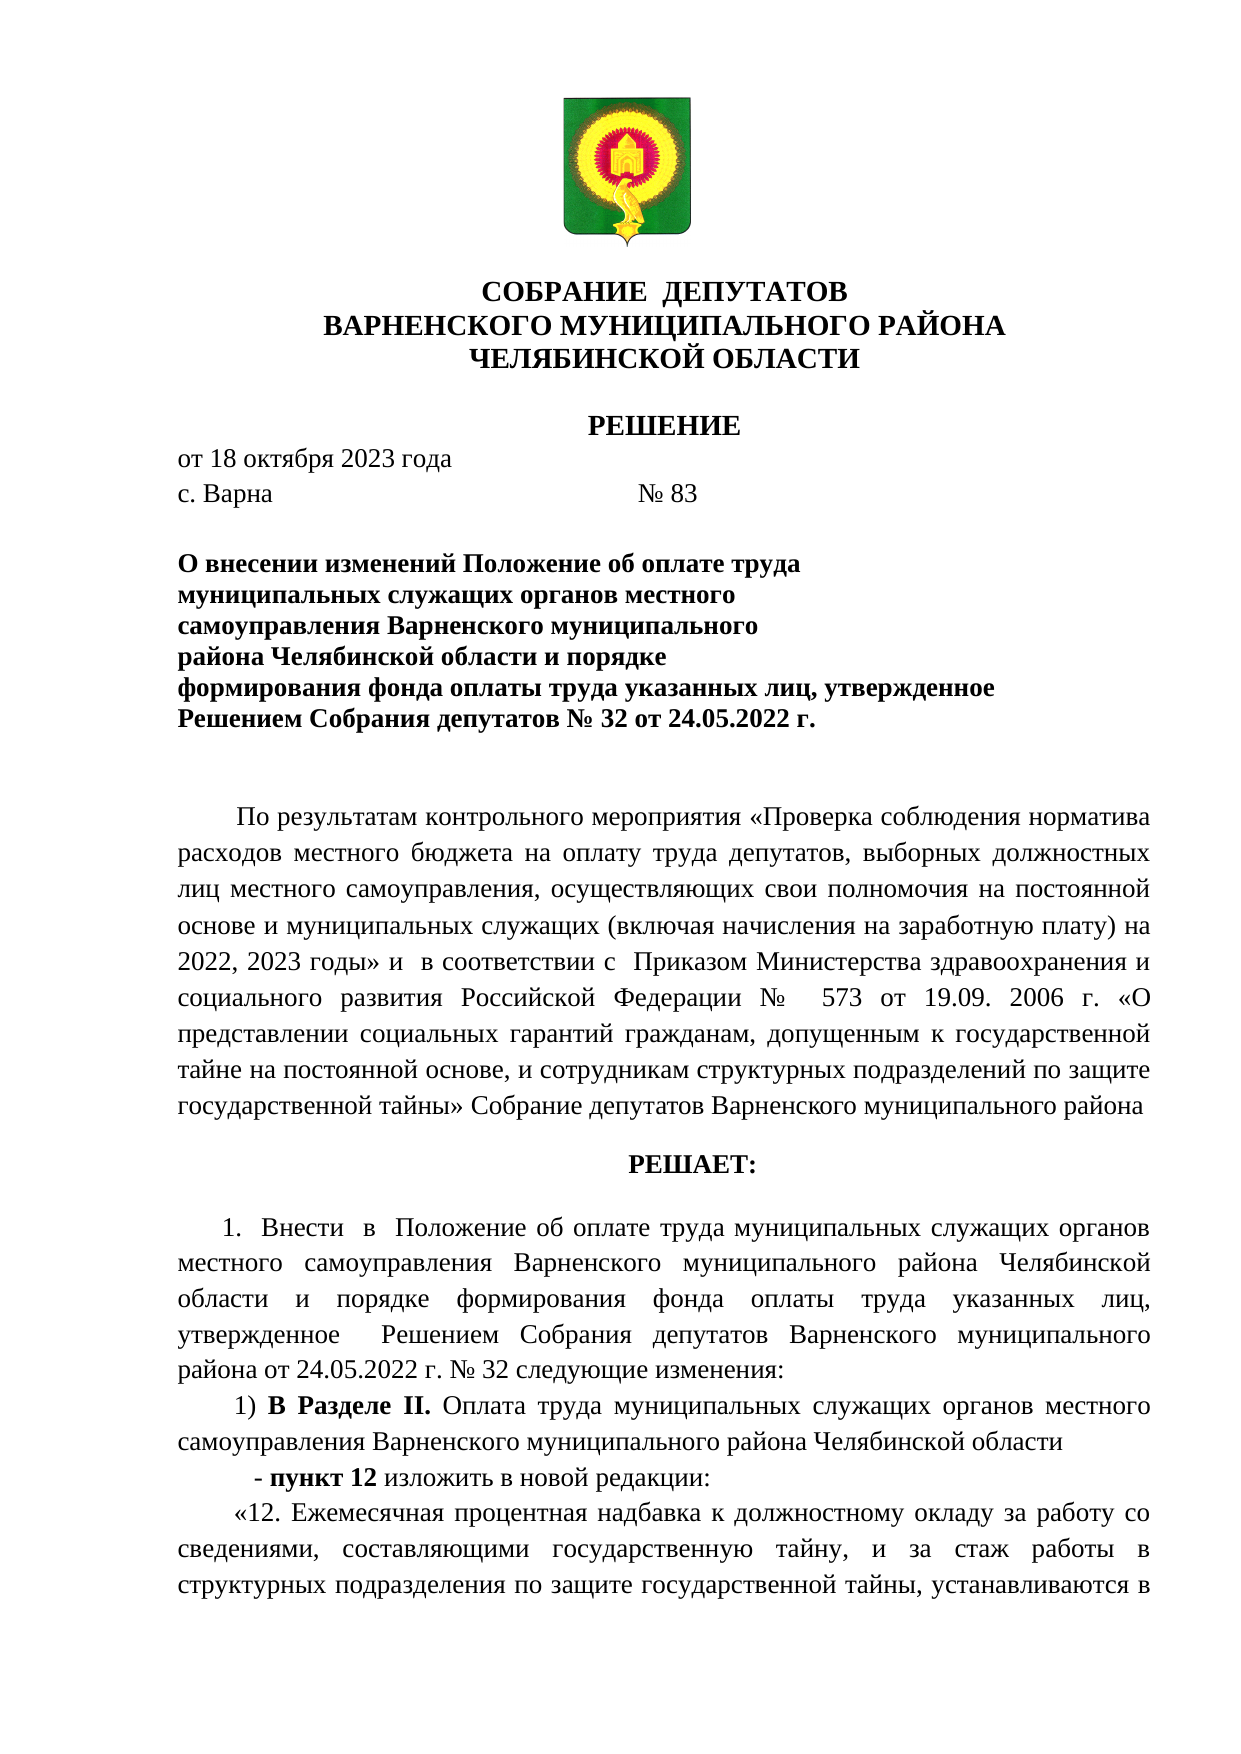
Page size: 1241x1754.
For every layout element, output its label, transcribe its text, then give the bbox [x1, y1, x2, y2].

text 1. Внести в Положение об оплате труда муниципальных служащих органов местного самоуправления Варненского муниципального района Челябинской области и порядке формирования фонда оплаты труда указанных лиц, утвержденное Решением Собрания депутатов Варненского муниципального района от 24.05.2022 г. № 32 следующие изменения: [177, 1211, 1152, 1385]
text от 18 октября 2023 года [177, 442, 1152, 473]
text РЕШАЕТ: [177, 1148, 1152, 1179]
text О внесении изменений Положение об оплате труда [177, 547, 1152, 578]
text формирования фонда оплаты труда указанных лиц, утвержденное [177, 671, 1152, 703]
title ВАРНЕНСКОГО МУНИЦИПАЛЬНОГО РАЙОНА [177, 308, 1152, 341]
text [177, 1497, 1152, 1599]
text района Челябинской области и порядке [177, 640, 1152, 671]
text Решением Собрания депутатов № 32 от 24.05.2022 г. [177, 703, 1152, 734]
text - пункт 12 изложить в новой редакции: [177, 1461, 1152, 1492]
title РЕШЕНИЕ [177, 408, 1152, 442]
text самоуправления Варненского муниципального [177, 609, 1152, 640]
text муниципальных служащих органов местного [177, 578, 1152, 609]
text 1) В Разделе II. Оплата труда муниципальных служащих органов местного самоуправления Варненского муниципального района Челябинской области [177, 1389, 1152, 1456]
picture [563, 96, 691, 247]
title СОБРАНИЕ ДЕПУТАТОВ [177, 274, 1152, 308]
text с. Варна № 83 [177, 478, 1152, 509]
title ЧЕЛЯБИНСКОЙ ОБЛАСТИ [177, 341, 1152, 375]
subtitle По результатам контрольного мероприятия «Проверка соблюдения норматива расходов местного бюджета на оплату труда депутатов, выборных должностных лиц местного самоуправления, осуществляющих свои полномочия на постоянной основе и муниципальных служащих (включая начисления на заработную плату) на 2022, 2023 годы» и в соответствии с Приказом Министерства здравоохранения и социального развития Российской Федерации № 573 от 19.09. 2006 г. «О представлении социальных гарантий гражданам, допущенным к государственной тайне на постоянной основе, и сотрудникам структурных подразделений по защите государственной тайны» Собрание депутатов Варненского муниципального района [177, 795, 1152, 1121]
